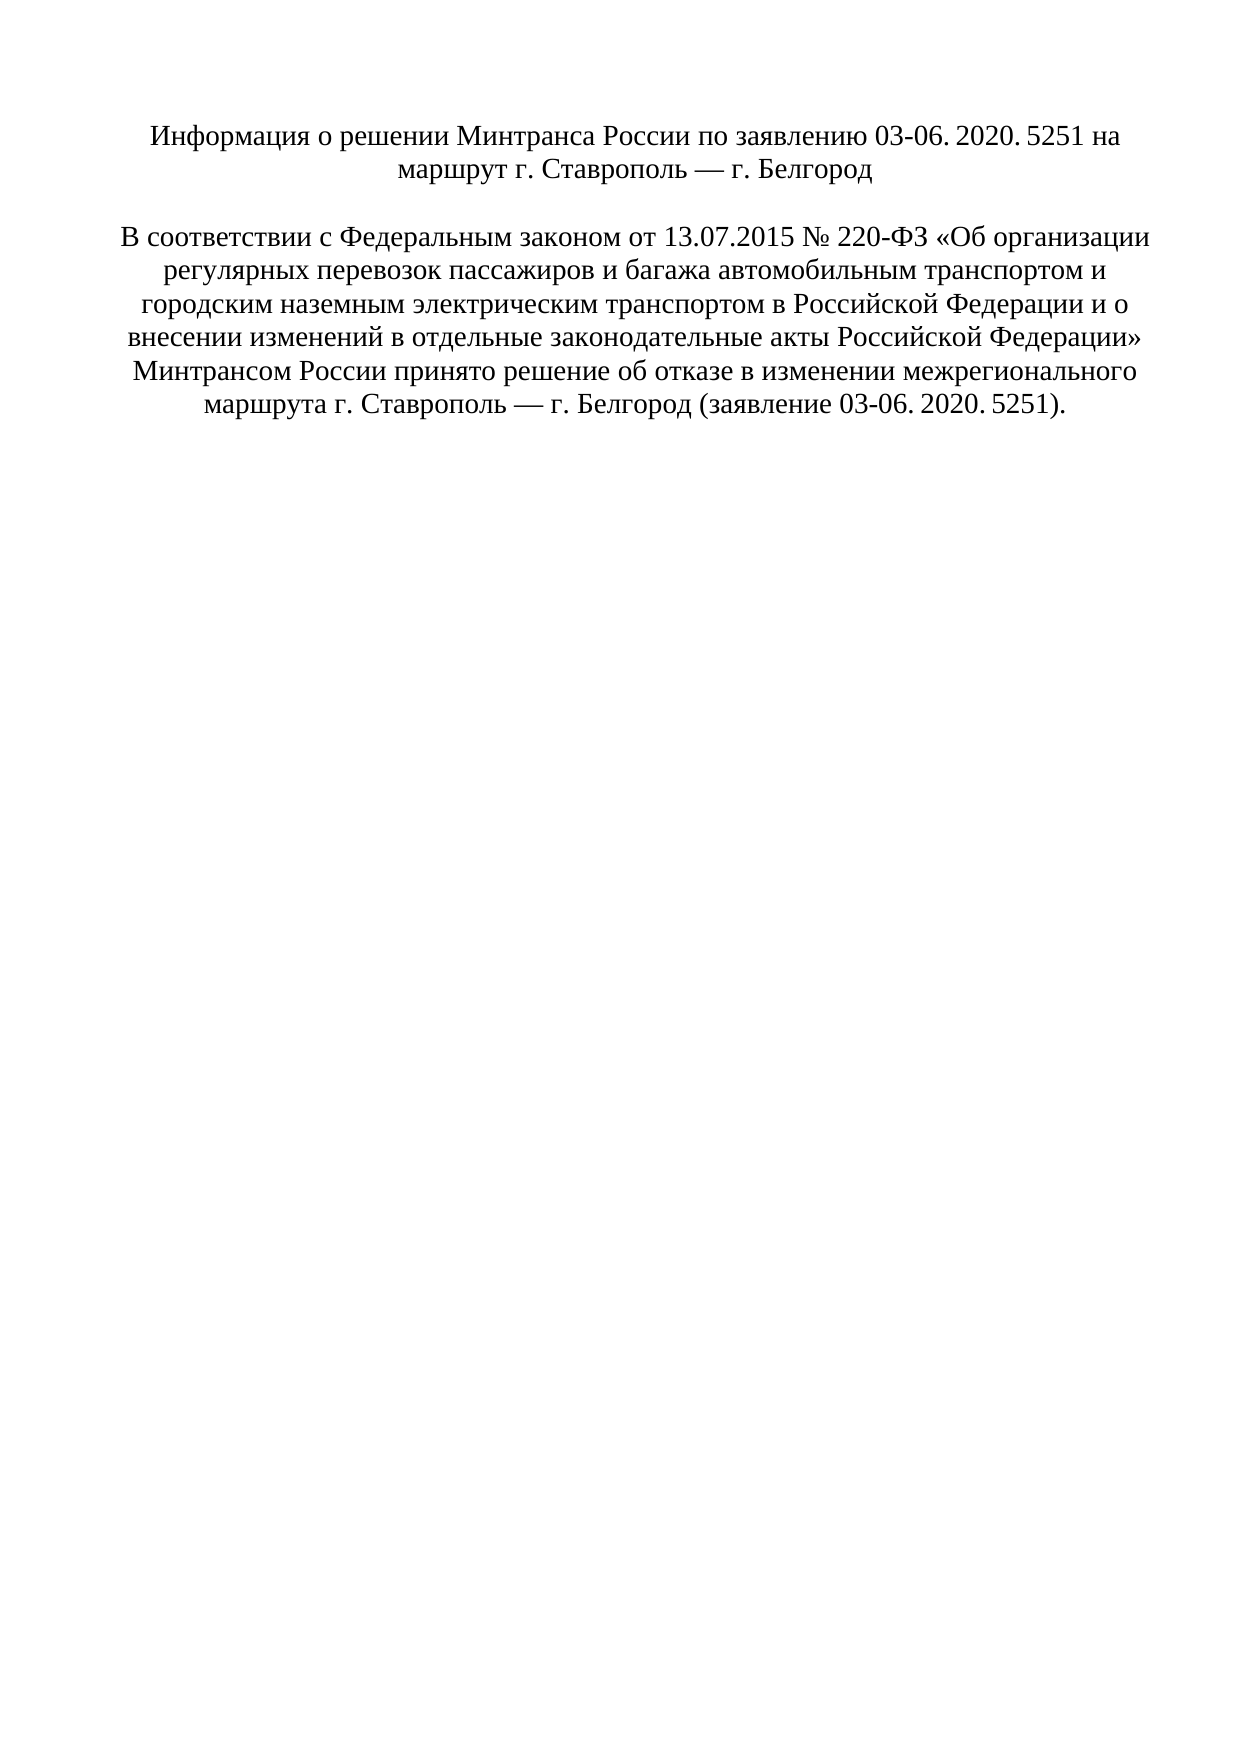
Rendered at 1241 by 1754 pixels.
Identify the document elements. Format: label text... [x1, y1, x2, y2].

text В соответствии с Федеральным законом от 13.07.2015 № 220-ФЗ «Об организации регулярных перевозок пассажиров и багажа автомобильным транспортом и городским наземным электрическим транспортом в Российской Федерации и о внесении изменений в отдельные законодательные акты Российской Федерации» Минтрансом России принято решение об отказе в изменении межрегионального маршрута г. Ставрополь — г. Белгород (заявление 03-06. 2020. 5251). [118, 219, 1152, 420]
text Информация о решении Минтранса России по заявлению 03-06. 2020. 5251 на маршрут г. Ставрополь — г. Белгород [118, 118, 1152, 185]
